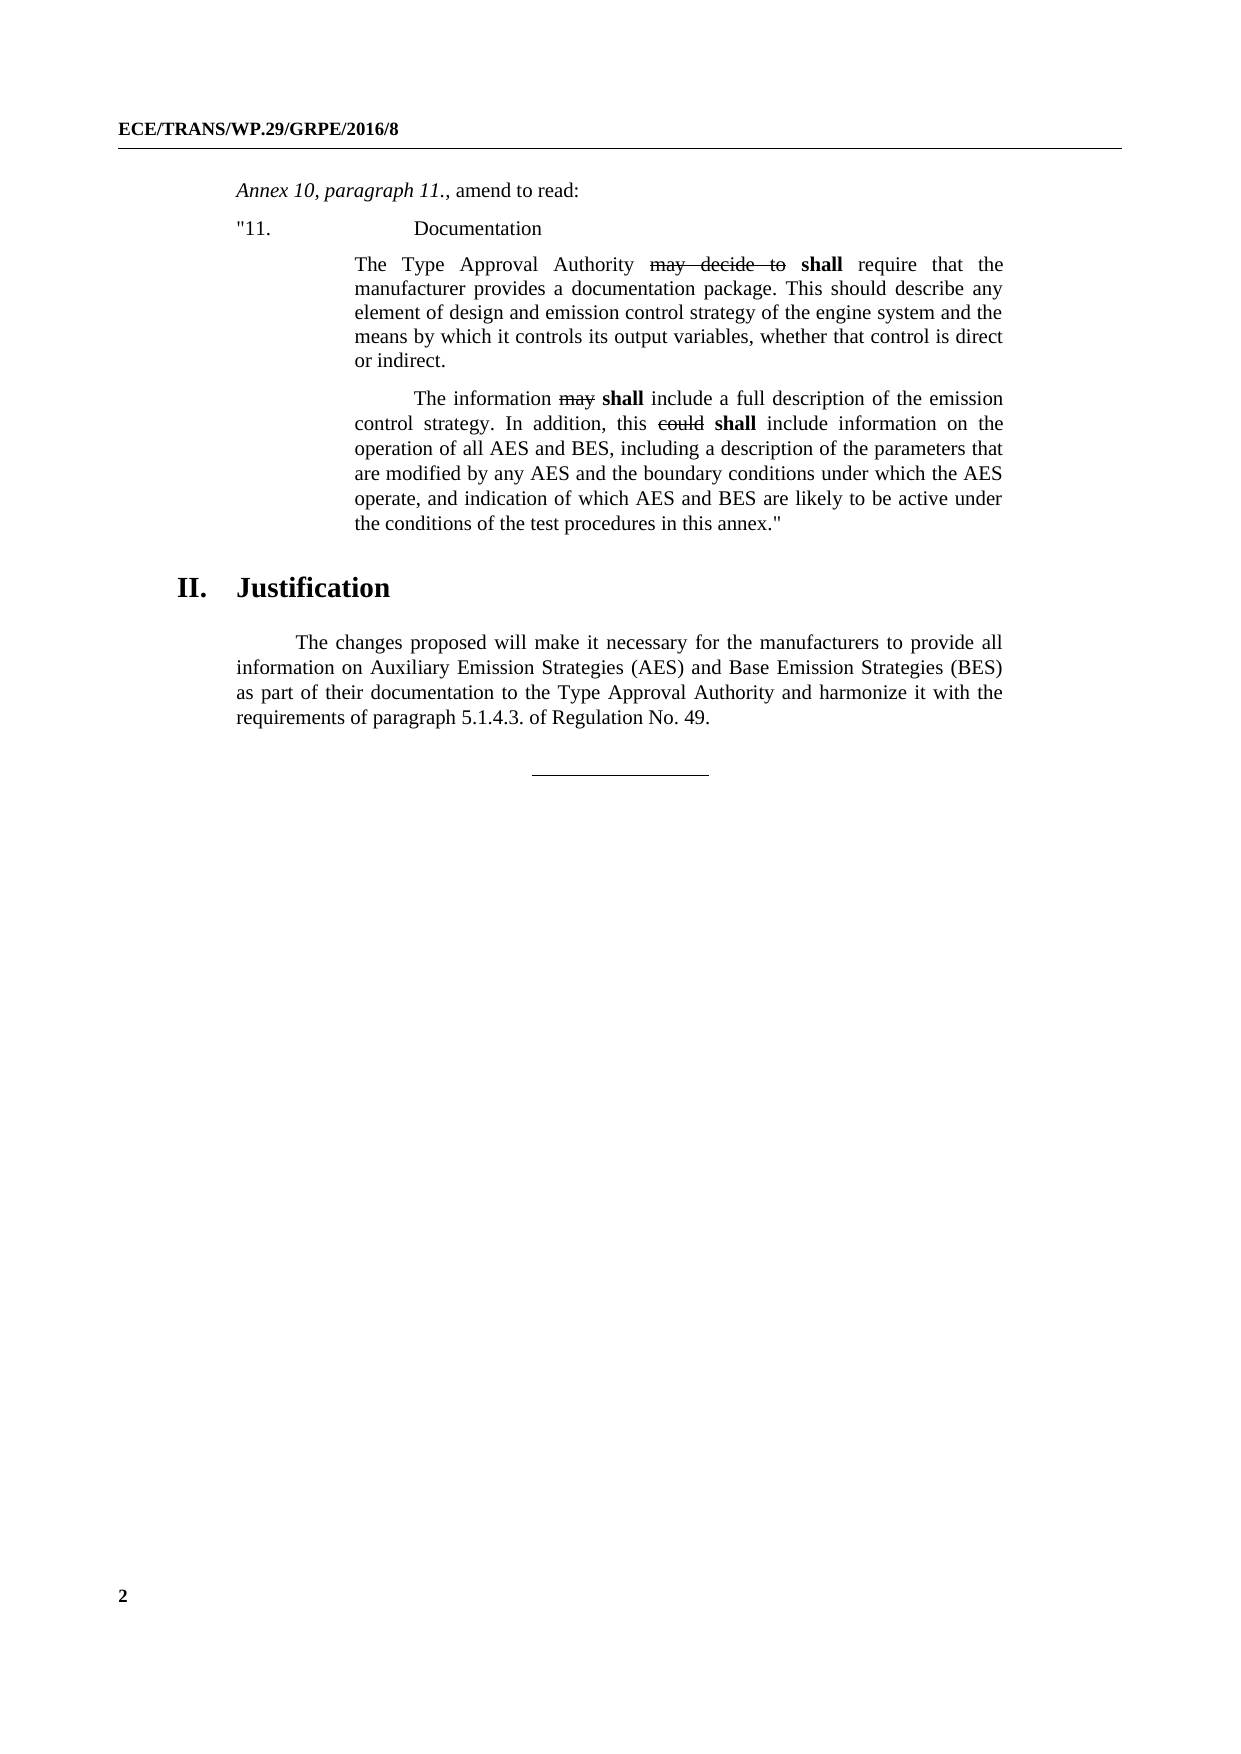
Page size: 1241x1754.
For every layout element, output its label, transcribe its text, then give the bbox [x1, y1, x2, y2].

text The Type Approval Authority may decide to shall require that the manufacturer provides a documentation package. This should describe any element of design and emission control strategy of the engine system and the means by which it controls its output variables, whether that control is direct or indirect. [236, 252, 1004, 372]
text Annex 10, paragraph 11., amend to read: [236, 177, 1004, 202]
text The changes proposed will make it necessary for the manufacturers to provide all information on Auxiliary Emission Strategies (AES) and Base Emission Strategies (BES) as part of their documentation to the Type Approval Authority and harmonize it with the requirements of paragraph 5.1.4.3. of Regulation No. 49. [236, 629, 1004, 729]
text "11. Documentation [236, 215, 1004, 240]
text The information may shall include a full description of the emission control strategy. In addition, this could shall include information on the operation of all AES and BES, including a description of the parameters that are modified by any AES and the boundary conditions under which the AES operate, and indication of which AES and BES are likely to be active under the conditions of the test procedures in this annex." [354, 385, 1004, 535]
text II. Justification [118, 572, 1004, 604]
